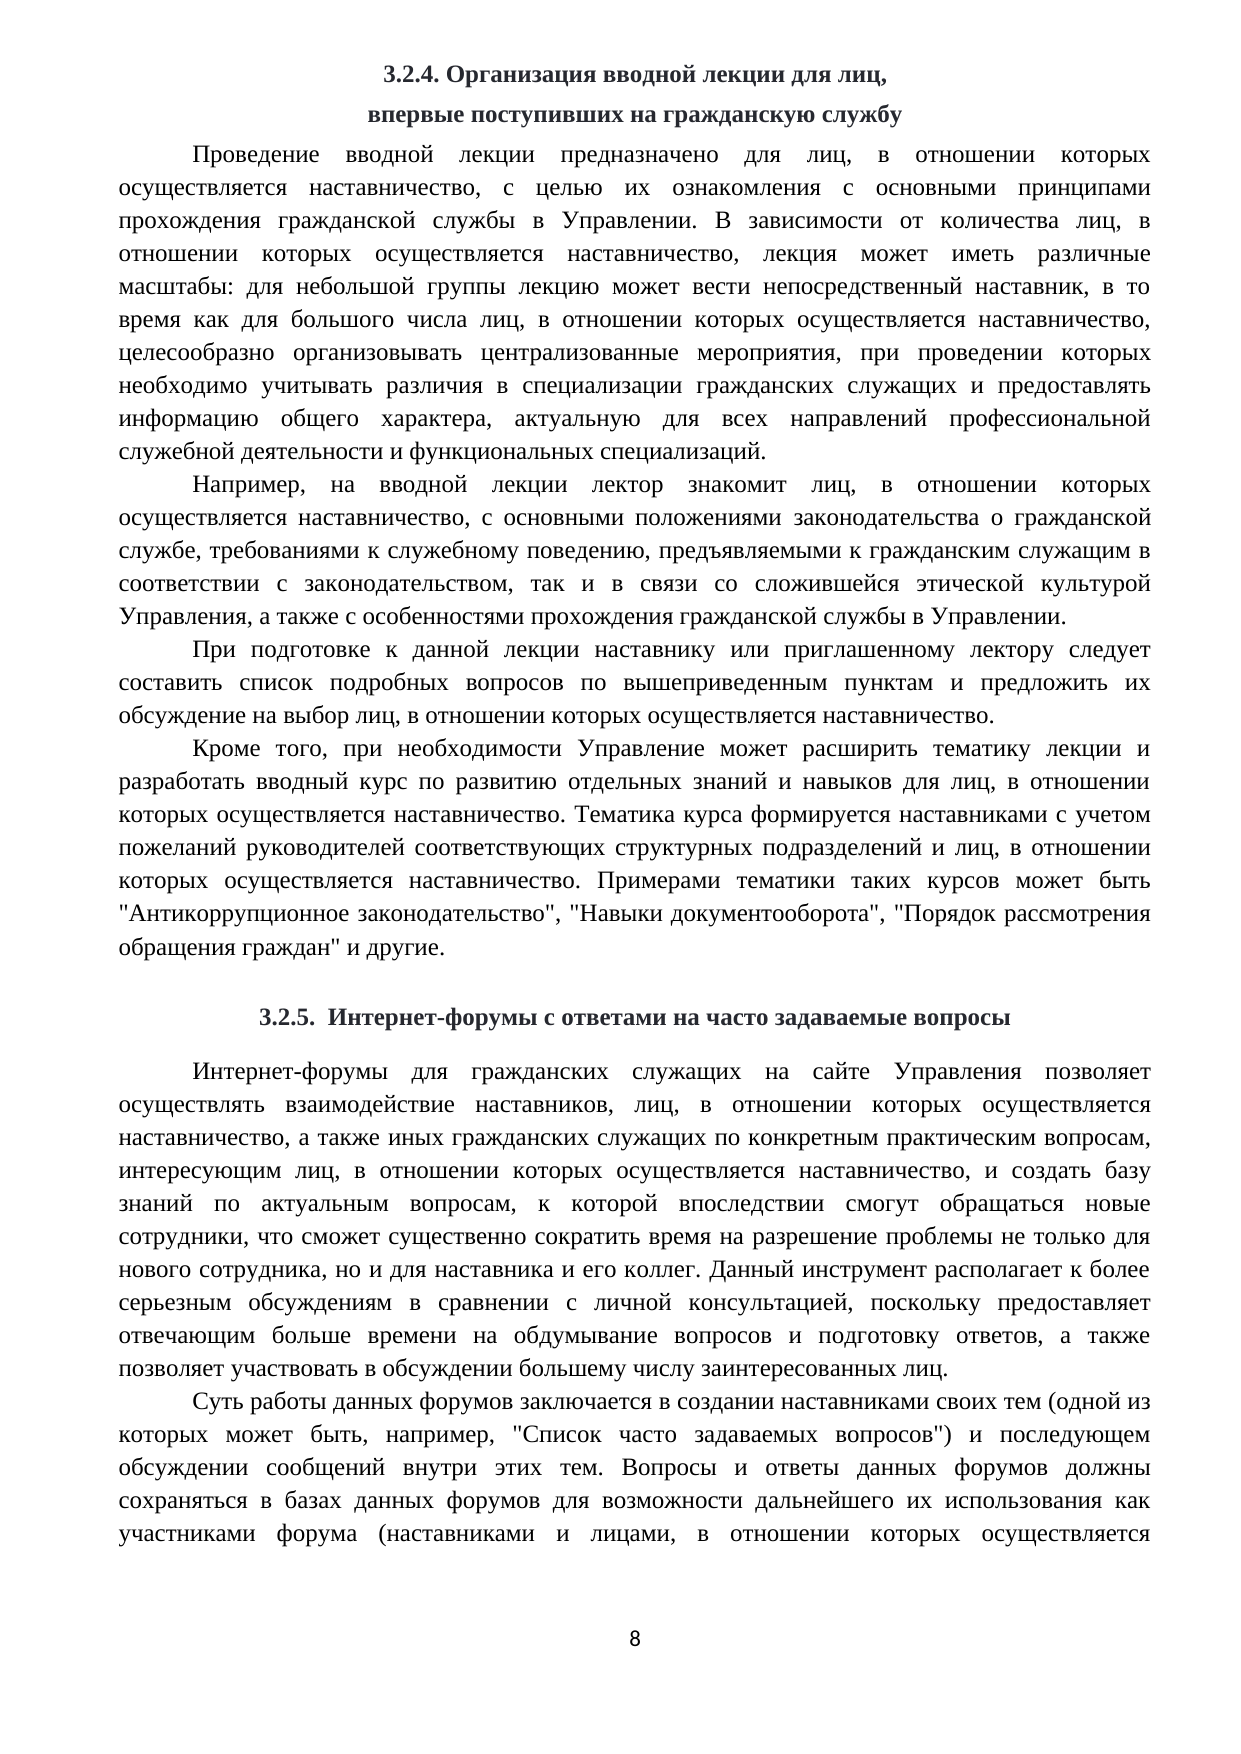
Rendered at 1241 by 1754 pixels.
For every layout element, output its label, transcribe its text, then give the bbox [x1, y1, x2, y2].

text Например, на вводной лекции лектор знакомит лиц, в отношении которых осуществляется наставничество, с основными положениями законодательства о гражданской службе, требованиями к служебному поведению, предъявляемыми к гражданским служащим в соответствии с законодательством, так и в связи со сложившейся этической культурой Управления, а также с особенностями прохождения гражданской службы в Управлении. [118, 469, 1152, 630]
text Кроме того, при необходимости Управление может расширить тематику лекции и разработать вводный курс по развитию отдельных знаний и навыков для лиц, в отношении которых осуществляется наставничество. Тематика курса формируется наставниками с учетом пожеланий руководителей соответствующих структурных подразделений и лиц, в отношении которых осуществляется наставничество. Примерами тематики таких курсов может быть "Антикоррупционное законодательство", "Навыки документооборота", "Порядок рассмотрения обращения граждан" и другие. [118, 733, 1152, 960]
subtitle впервые поступивших на гражданскую службу [118, 99, 1152, 128]
text При подготовке к данной лекции наставнику или приглашенному лектору следует составить список подробных вопросов по вышеприведенным пунктам и предложить их обсуждение на выбор лиц, в отношении которых осуществляется наставничество. [118, 634, 1152, 729]
text Интернет-форумы для гражданских служащих на сайте Управления позволяет осуществлять взаимодействие наставников, лиц, в отношении которых осуществляется наставничество, а также иных гражданских служащих по конкретным практическим вопросам, интересующим лиц, в отношении которых осуществляется наставничество, и создать базу знаний по актуальным вопросам, к которой впоследствии смогут обращаться новые сотрудники, что сможет существенно сократить время на разрешение проблемы не только для нового сотрудника, но и для наставника и его коллег. Данный инструмент располагает к более серьезным обсуждениям в сравнении с личной консультацией, поскольку предоставляет отвечающим больше времени на обдумывание вопросов и подготовку ответов, а также позволяет участвовать в обсуждении большему числу заинтересованных лиц. [118, 1056, 1152, 1382]
subtitle 3.2.4. Организация вводной лекции для лиц, [118, 59, 1152, 88]
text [118, 1386, 1152, 1547]
subtitle 3.2.5. Интернет-форумы с ответами на часто задаваемые вопросы [118, 1002, 1152, 1031]
text Проведение вводной лекции предназначено для лиц, в отношении которых осуществляется наставничество, с целью их ознакомления с основными принципами прохождения гражданской службы в Управлении. В зависимости от количества лиц, в отношении которых осуществляется наставничество, лекция может иметь различные масштабы: для небольшой группы лекцию может вести непосредственный наставник, в то время как для большого числа лиц, в отношении которых осуществляется наставничество, целесообразно организовывать централизованные мероприятия, при проведении которых необходимо учитывать различия в специализации гражданских служащих и предоставлять информацию общего характера, актуальную для всех направлений профессиональной служебной деятельности и функциональных специализаций. [118, 139, 1152, 465]
